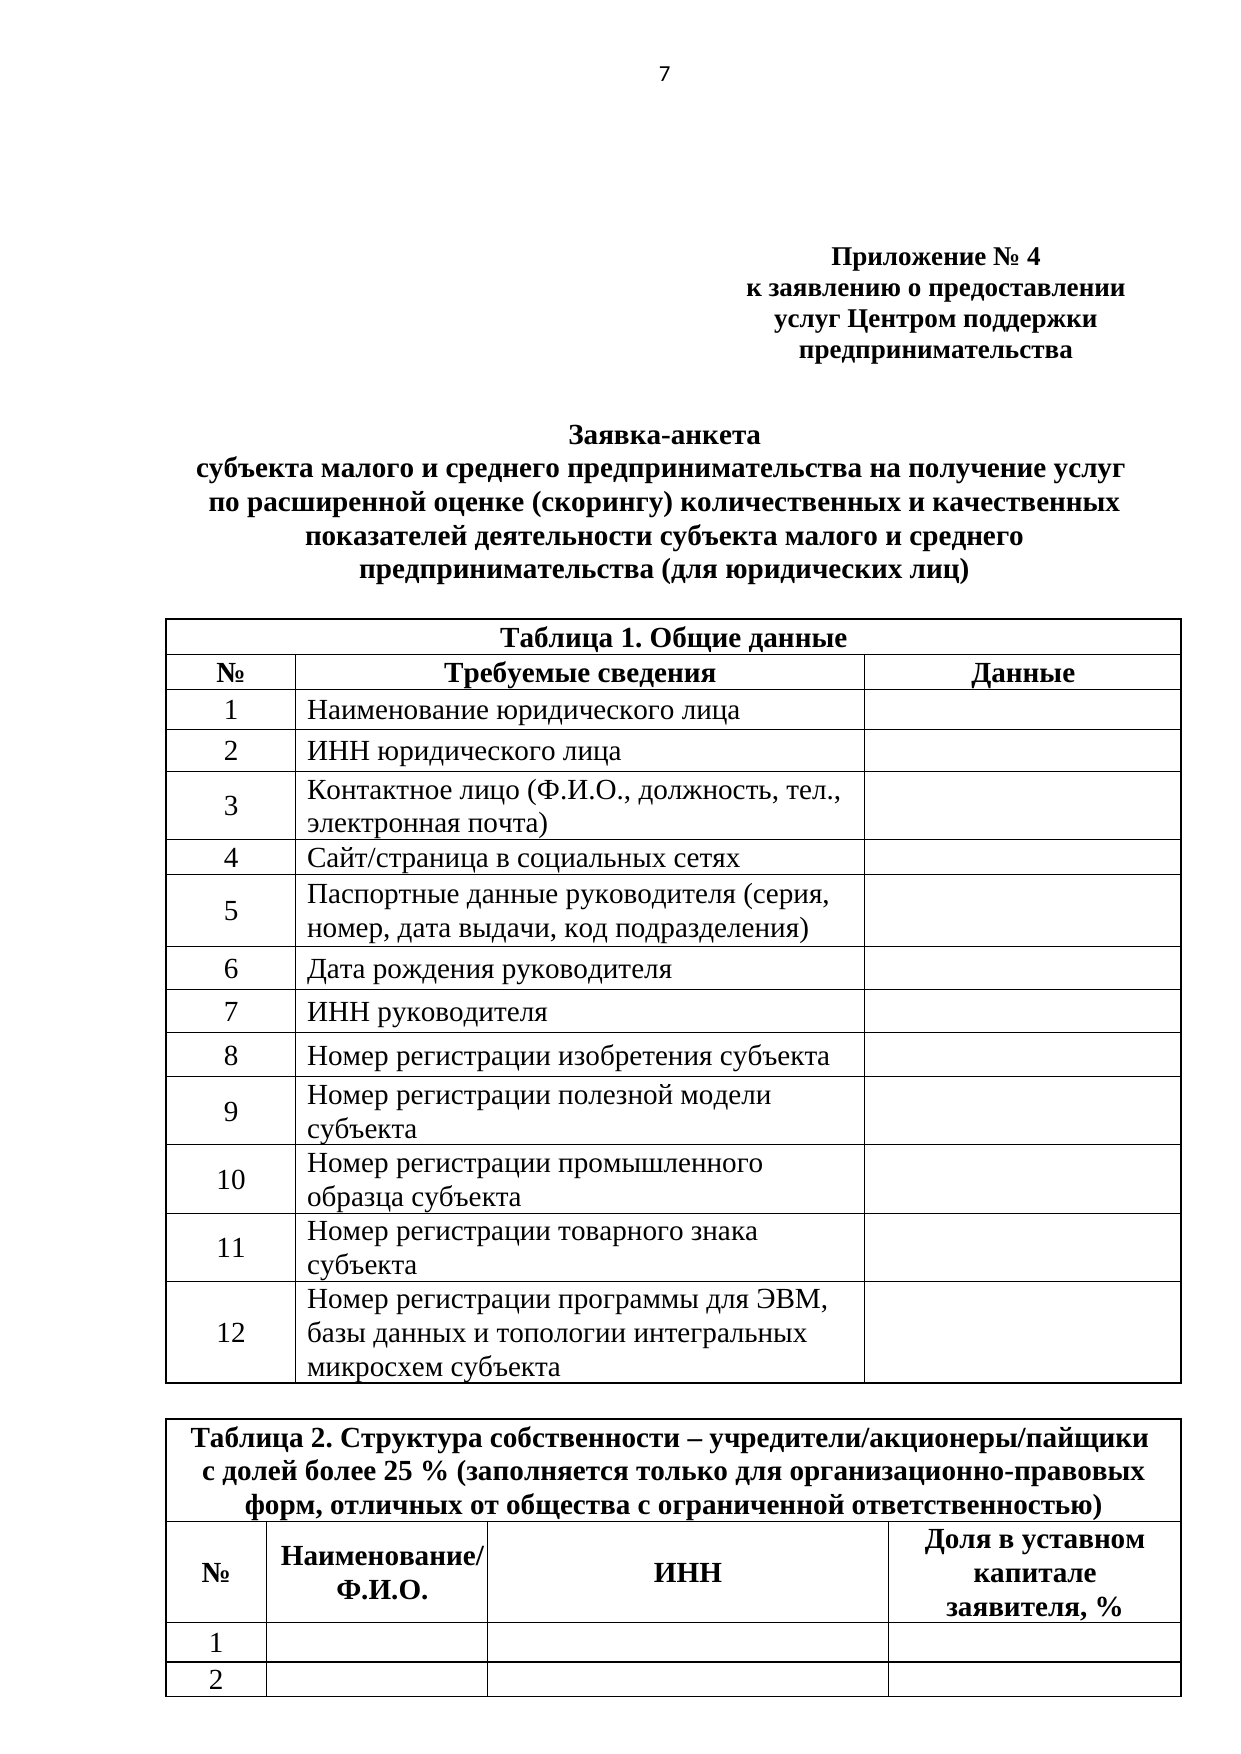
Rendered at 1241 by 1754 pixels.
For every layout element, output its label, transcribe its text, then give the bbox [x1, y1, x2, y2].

table_cell 1 [167, 690, 295, 728]
table_cell [865, 1145, 1180, 1212]
table_cell Требуемые сведения [296, 655, 864, 688]
table_cell 5 [167, 875, 295, 946]
table_cell [865, 1033, 1180, 1076]
table_cell Номер регистрации программы для ЭВМ, базы данных и топологии интегральных микросхем субъекта [296, 1282, 864, 1382]
table_cell [267, 1623, 487, 1661]
table_cell 3 [167, 772, 295, 839]
table_cell Сайт/страница в социальных сетях [296, 840, 864, 873]
table_cell 2 [167, 1663, 266, 1696]
table_cell 11 [167, 1214, 295, 1281]
table_cell [488, 1623, 888, 1661]
table_cell 1 [167, 1623, 266, 1661]
table_cell Дата рождения руководителя [296, 947, 864, 989]
table_cell 9 [167, 1077, 295, 1144]
table_header Таблица 1. Общие данные [167, 620, 1180, 654]
table_cell [865, 1282, 1180, 1382]
table_cell № [167, 1522, 266, 1622]
table_cell Данные [865, 655, 1180, 688]
table_cell [865, 1077, 1180, 1144]
table_cell Номер регистрации изобретения субъекта [296, 1033, 864, 1076]
table_cell 4 [167, 840, 295, 873]
table_header Таблица 2. Структура собственности – учредители/акционеры/пайщики с долей более 25 % (заполняется только для организационно-правовых форм, отличных от общества с ограниченной ответственностью) [167, 1420, 1180, 1521]
table_cell ИНН руководителя [296, 990, 864, 1032]
table_cell [865, 730, 1180, 771]
table_cell [865, 947, 1180, 989]
table_cell 8 [167, 1033, 295, 1076]
table_cell [865, 875, 1180, 946]
table_cell 6 [167, 947, 295, 989]
table_cell Наименование/Ф.И.О. [267, 1522, 487, 1622]
table_cell Номер регистрации промышленного образца субъекта [296, 1145, 864, 1212]
table_cell [889, 1623, 1180, 1661]
table_cell 7 [167, 990, 295, 1032]
table_cell Доля в уставном капитале заявителя, % [889, 1522, 1180, 1622]
table_cell 2 [167, 730, 295, 771]
table_cell [865, 772, 1180, 839]
table_cell Номер регистрации полезной модели субъекта [296, 1077, 864, 1144]
table_cell [488, 1663, 888, 1696]
table_cell [267, 1663, 487, 1696]
table_cell № [167, 655, 295, 688]
table_header Приложение № 4 к заявлению о предоставлении услуг Центром поддержки предпринимательства [709, 209, 1163, 364]
table_cell [865, 840, 1180, 873]
table_cell 12 [167, 1282, 295, 1382]
table_cell Наименование юридического лица [296, 690, 864, 728]
table_cell 10 [167, 1145, 295, 1212]
table_cell Паспортные данные руководителя (серия, номер, дата выдачи, код подразделения) [296, 875, 864, 946]
table_cell Контактное лицо (Ф.И.О., должность, тел., электронная почта) [296, 772, 864, 839]
table_cell [889, 1663, 1180, 1696]
table_cell [865, 690, 1180, 728]
table_cell ИНН юридического лица [296, 730, 864, 771]
table_cell [865, 1214, 1180, 1281]
table_cell Номер регистрации товарного знака субъекта [296, 1214, 864, 1281]
text Заявка-анкета субъекта малого и среднего предпринимательства на получение услуг по расширенной оценке (скорингу) количественных и качественных показателей деятельности субъекта малого и среднего предпринимательства (для юридических лиц) [177, 417, 1152, 585]
table_cell ИНН [488, 1522, 888, 1622]
table_cell [865, 990, 1180, 1032]
